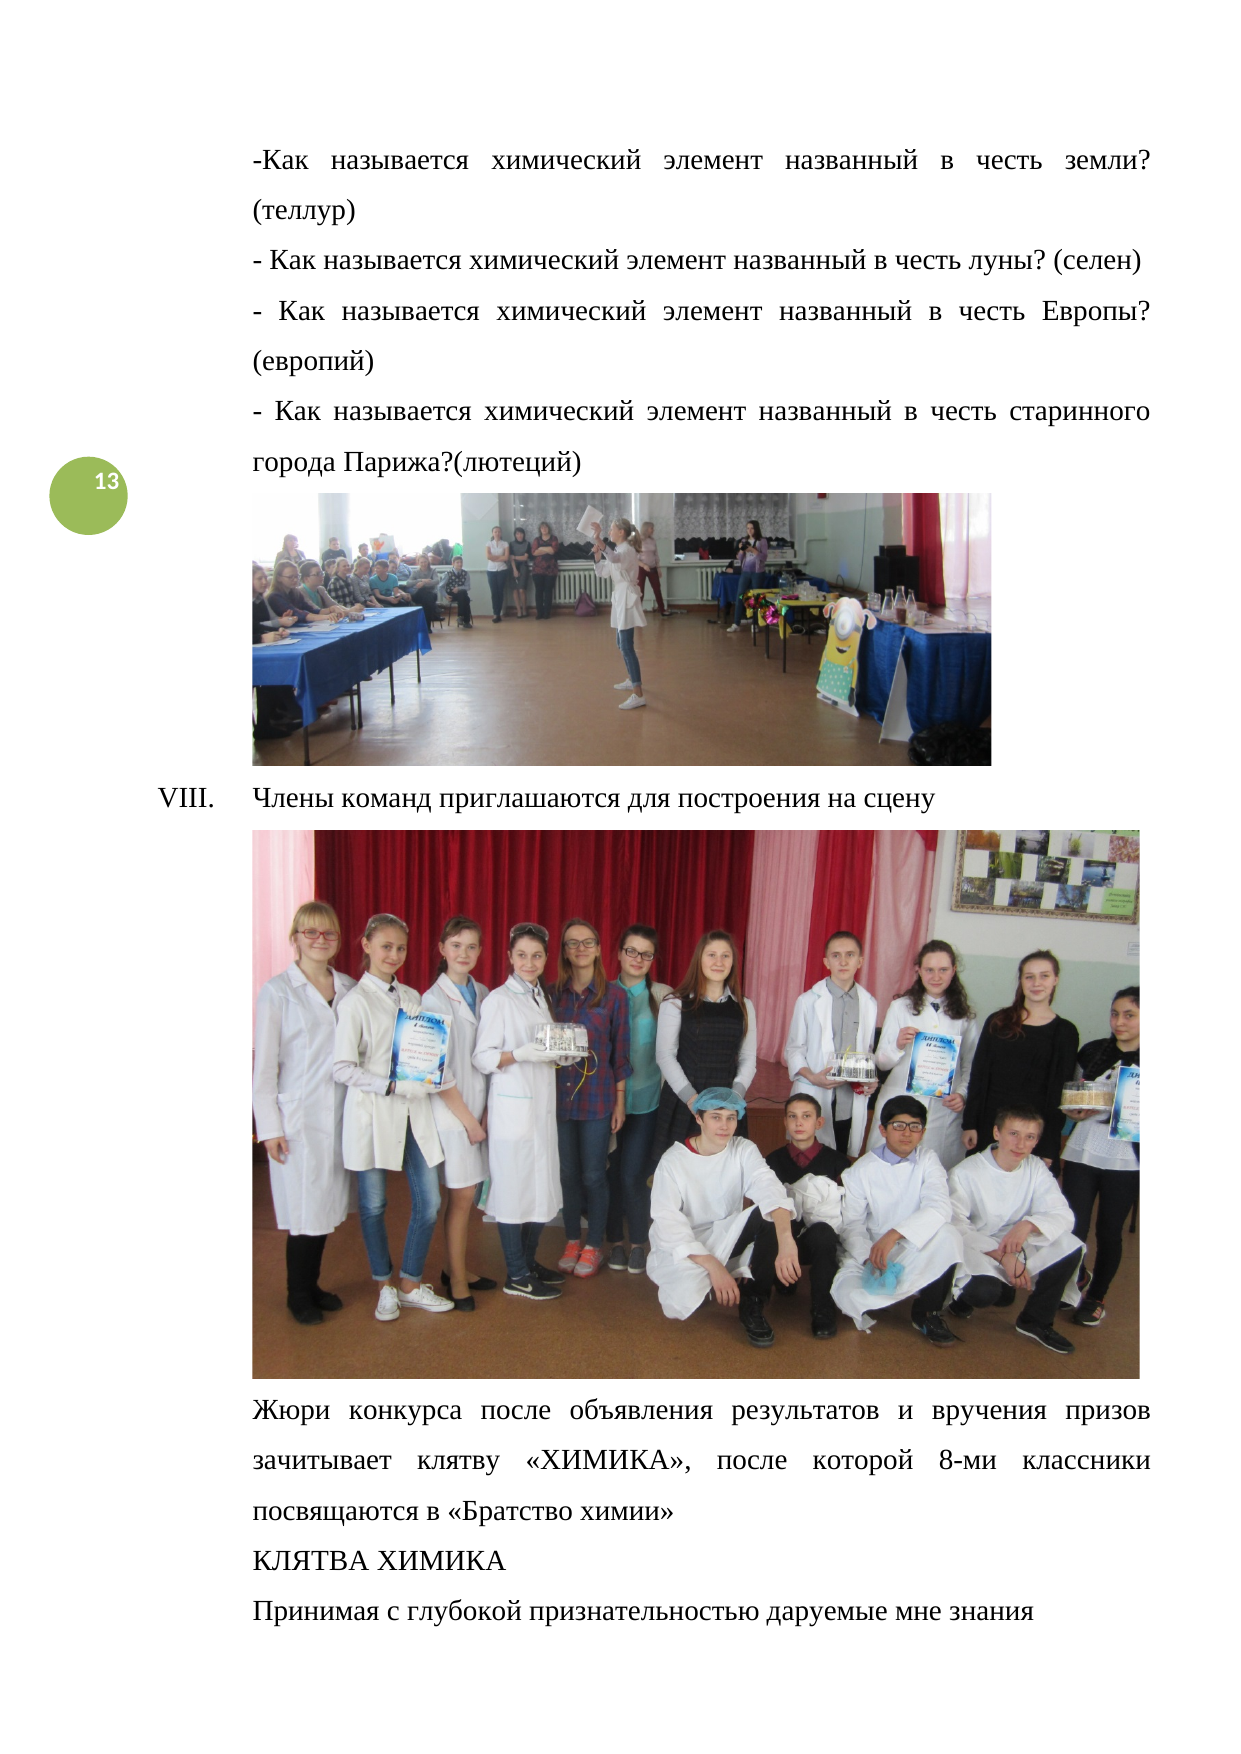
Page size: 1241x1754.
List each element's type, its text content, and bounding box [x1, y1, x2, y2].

list -Как называется химический элемент названный в честь земли? (теллур) [252, 142, 1152, 226]
picture [252, 493, 992, 766]
list КЛЯТВА ХИМИКА [252, 1543, 1152, 1577]
list Члены команд приглашаются для построения на сцену [215, 780, 1152, 813]
list Принимая с глубокой признательностью даруемые мне знания [252, 1593, 1152, 1627]
picture [252, 830, 1140, 1379]
list Жюри конкурса после объявления результатов и вручения призов зачитывает клятву «ХИМИКА», после которой 8-ми классники посвящаются в «Братство химии» [252, 1392, 1152, 1526]
list - Как называется химический элемент названный в честь луны? (селен) [252, 242, 1152, 276]
list - Как называется химический элемент названный в честь Европы?(европий) [252, 293, 1152, 377]
list - Как называется химический элемент названный в честь старинного города Парижа?(лютеций) [252, 393, 1152, 477]
